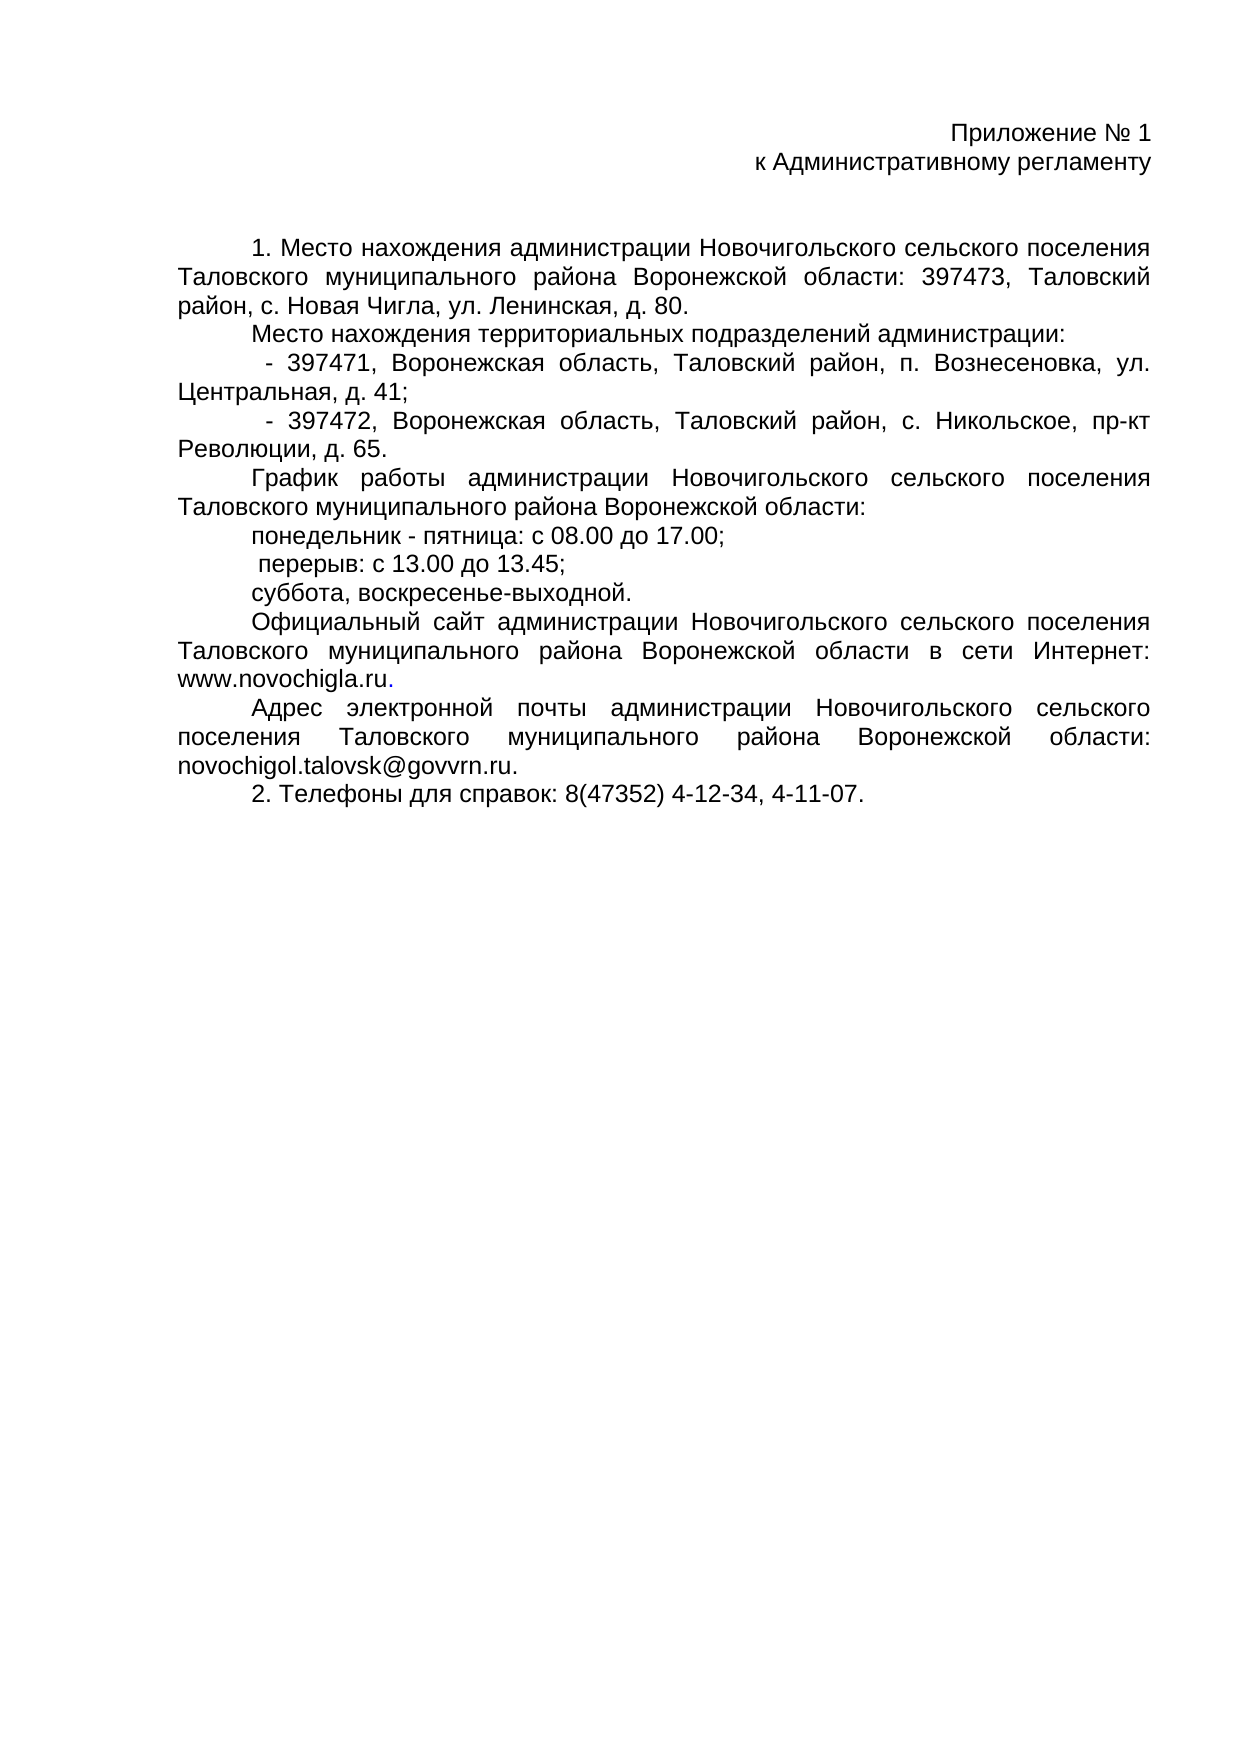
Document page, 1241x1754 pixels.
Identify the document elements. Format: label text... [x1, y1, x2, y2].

text 2. Телефоны для справок: 8(47352) 4-12-34, 4-11-07. [177, 779, 1152, 808]
text - 397472, Воронежская область, Таловский район, с. Никольское, пр-кт Революции, д. 65. [177, 406, 1152, 463]
text Приложение № 1 [177, 118, 1152, 147]
text - 397471, Воронежская область, Таловский район, п. Вознесеновка, ул. Центральная, д. 41; [177, 348, 1152, 406]
text 1. Место нахождения администрации Новочигольского сельского поселения Таловского муниципального района Воронежской области: 397473, Таловский район, с. Новая Чигла, ул. Ленинская, д. 80. [177, 233, 1152, 319]
text суббота, воскресенье-выходной. [177, 578, 1152, 607]
text Место нахождения территориальных подразделений администрации: [177, 319, 1152, 348]
text Адрес электронной почты администрации Новочигольского сельского поселения Таловского муниципального района Воронежской области: novochigol.talovsk@govvrn.ru. [177, 693, 1152, 779]
text понедельник - пятница: с 08.00 до 17.00; [177, 521, 1152, 549]
text перерыв: с 13.00 до 13.45; [177, 549, 1152, 578]
text Официальный сайт администрации Новочигольского сельского поселения Таловского муниципального района Воронежской области в сети Интернет: www.novochigla.ru. [177, 607, 1152, 693]
text График работы администрации Новочигольского сельского поселения Таловского муниципального района Воронежской области: [177, 463, 1152, 521]
text к Административному регламенту [177, 147, 1152, 176]
